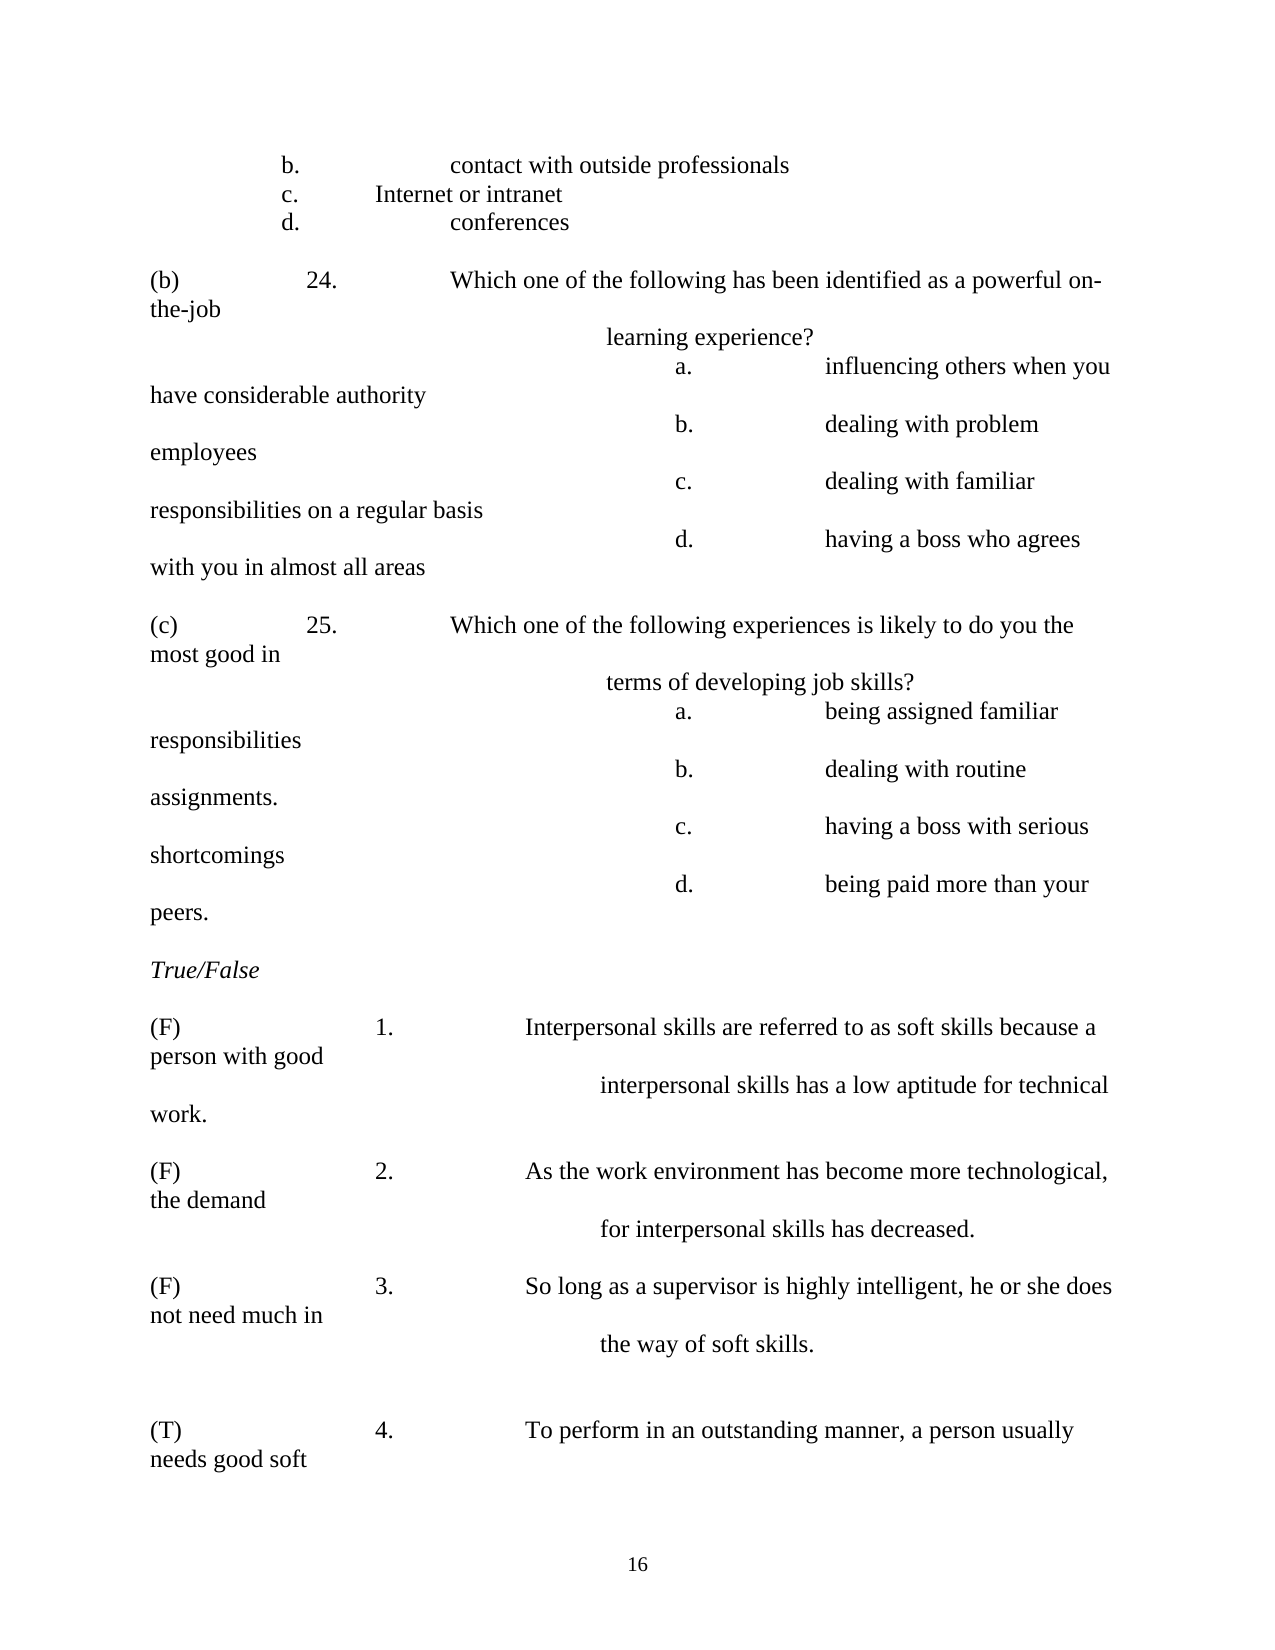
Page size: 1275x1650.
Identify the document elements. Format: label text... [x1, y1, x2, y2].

text (c) 25. Which one of the following experiences is likely to do you the most good in [150, 610, 1125, 667]
text True/False [150, 955, 1125, 984]
text c. Internet or intranet [262, 179, 1125, 207]
text interpersonal skills has a low aptitude for technical work. [150, 1070, 1125, 1127]
text b. dealing with problem employees [150, 409, 1125, 466]
text b. contact with outside professionals [262, 150, 1125, 179]
text for interpersonal skills has decreased. [150, 1214, 1125, 1242]
text d. having a boss who agrees with you in almost all areas [150, 524, 1125, 581]
text c. having a boss with serious shortcomings [150, 811, 1125, 869]
text learning experience? [150, 322, 1125, 351]
text (b) 24. Which one of the following has been identified as a powerful on-the-job [150, 265, 1125, 322]
text terms of developing job skills? [150, 667, 1125, 696]
text a. influencing others when you have considerable authority [150, 351, 1125, 409]
text a. being assigned familiar responsibilities [150, 696, 1125, 754]
text c. dealing with familiar responsibilities on a regular basis [150, 466, 1125, 524]
text d. conferences [262, 207, 1125, 236]
text (F) 3. So long as a supervisor is highly intelligent, he or she does not need much in [150, 1271, 1125, 1329]
text (T) 4. To perform in an outstanding manner, a person usually needs good soft [150, 1415, 1125, 1472]
text (F) 2. As the work environment has become more technological, the demand [150, 1156, 1125, 1214]
text b. dealing with routine assignments. [150, 754, 1125, 811]
text d. being paid more than your peers. [150, 869, 1125, 926]
text the way of soft skills. [150, 1329, 1125, 1357]
text (F) 1. Interpersonal skills are referred to as soft skills because a person with good [150, 1012, 1125, 1070]
